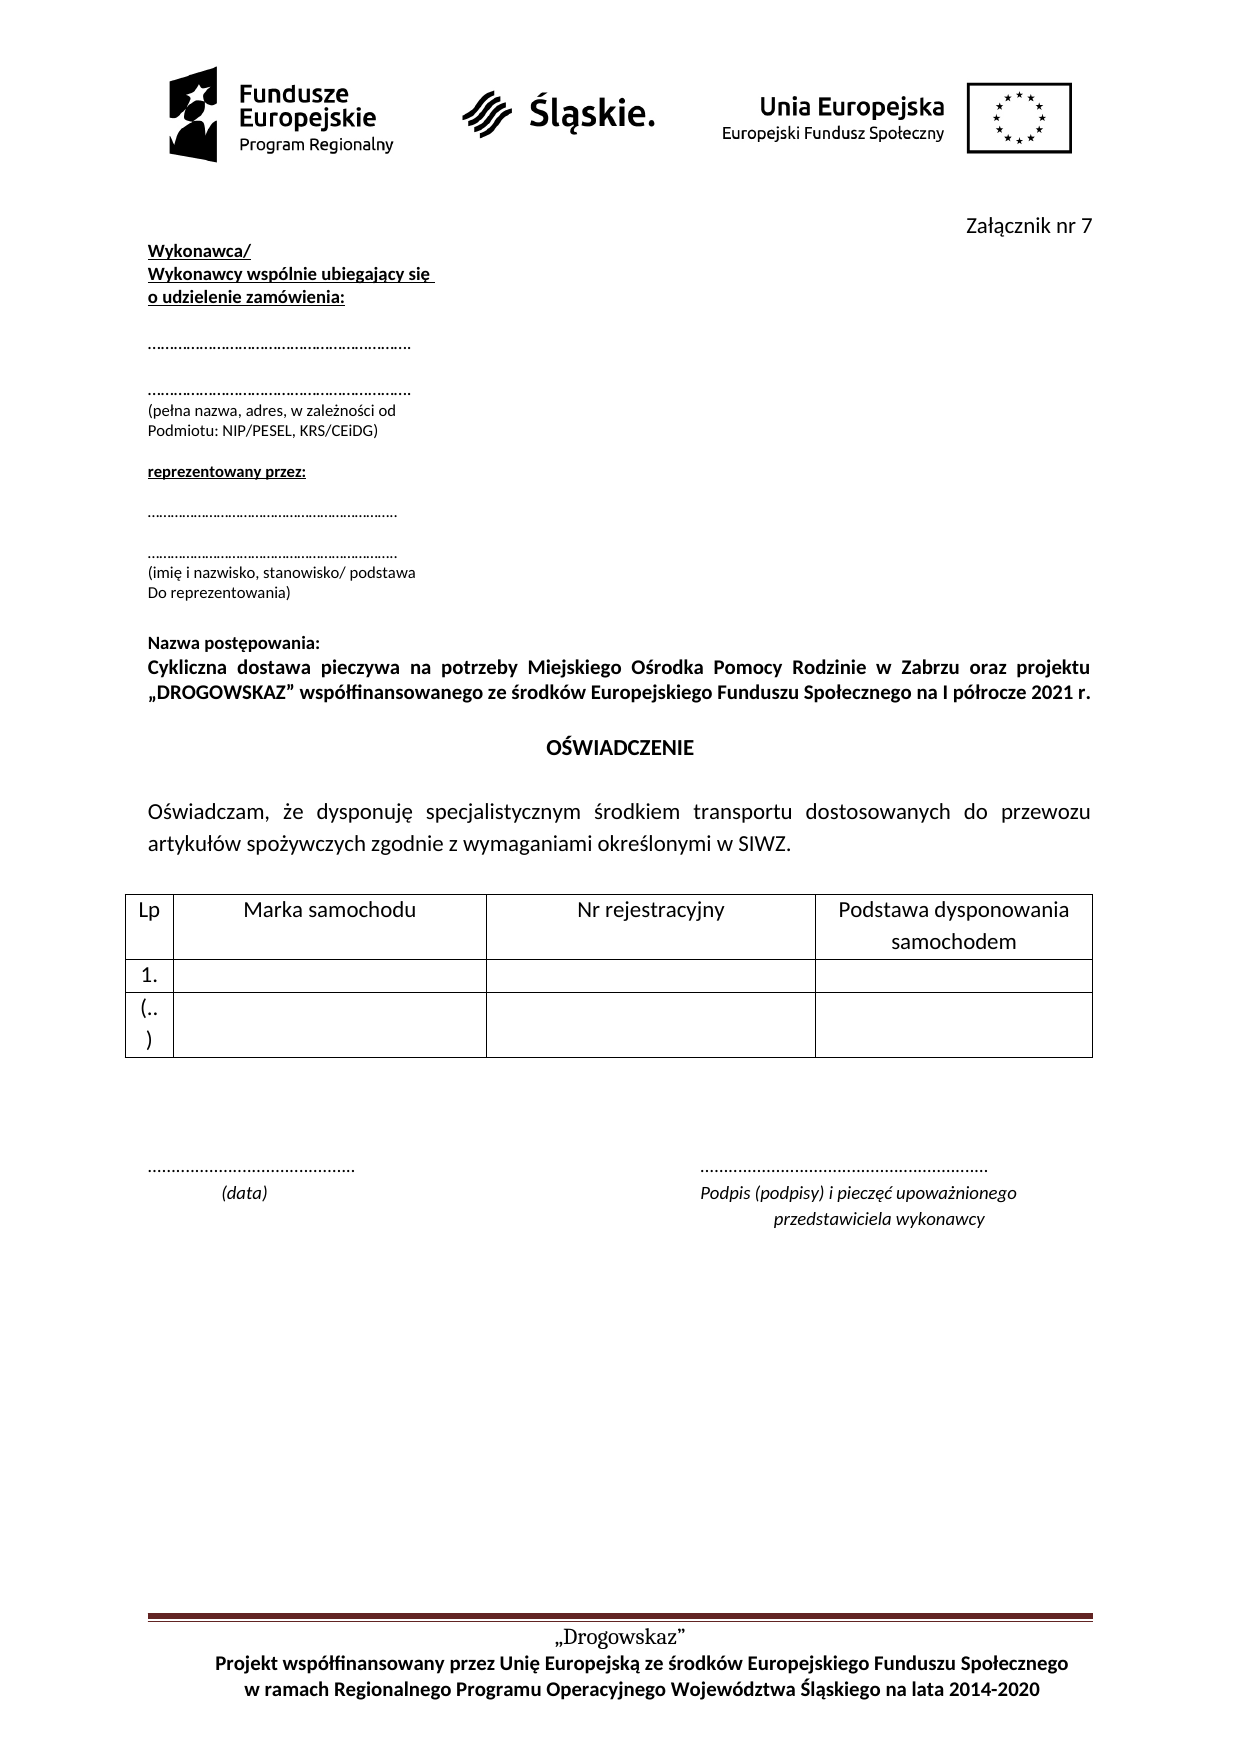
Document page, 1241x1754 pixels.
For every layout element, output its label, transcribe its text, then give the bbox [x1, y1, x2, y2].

table_cell 1. [126, 960, 173, 992]
text ……………………………………………………. [148, 377, 1093, 400]
table_cell [487, 993, 815, 1057]
table_header Podstawa dysponowania samochodem [816, 895, 1092, 959]
text Wykonawca/ [148, 239, 1093, 262]
text Do reprezentowania) [148, 583, 1093, 603]
table_header Nr rejestracyjny [487, 895, 815, 959]
text reprezentowany przez: [148, 461, 1093, 481]
text Podmiotu: NIP/PESEL, KRS/CEiDG) [148, 420, 1093, 441]
text o udzielenie zamówienia: [148, 285, 1093, 308]
text Nazwa postępowania: [148, 631, 1093, 654]
text ……………………………………………………….. [148, 502, 1093, 522]
table_cell [816, 960, 1092, 992]
table_cell [174, 960, 486, 992]
text Wykonawcy wspólnie ubiegający się [148, 262, 1093, 285]
table_cell (..) [126, 993, 173, 1057]
text (pełna nazwa, adres, w zależności od [148, 400, 1093, 420]
picture [147, 44, 1094, 184]
table_header Marka samochodu [174, 895, 486, 959]
text OŚWIADCZENIE [148, 733, 1093, 761]
text (data) Podpis (podpisy) i pieczęć upoważnionego przedstawiciela wykonawcy [221, 1181, 1093, 1230]
text Załącznik nr 7 [148, 212, 1093, 239]
text ............................................ ............................................................. [148, 1154, 1093, 1177]
text ……………………………………………………. [148, 331, 1093, 354]
table_cell [816, 993, 1092, 1057]
table_cell [174, 993, 486, 1057]
text (imię i nazwisko, stanowisko/ podstawa [148, 562, 1093, 583]
table_cell [487, 960, 815, 992]
table_header Lp [126, 895, 173, 959]
text Oświadczam, że dysponuję specjalistycznym środkiem transportu dostosowanych do przewozu artykułów spożywczych zgodnie z wymaganiami określonymi w SIWZ. [148, 797, 1093, 857]
text ……………………………………………………….. [148, 542, 1093, 562]
text Cykliczna dostawa pieczywa na potrzeby Miejskiego Ośrodka Pomocy Rodzinie w Zabrzu oraz projektu „DROGOWSKAZ” współfinansowanego ze środków Europejskiego Funduszu Społecznego na I półrocze 2021 r. [148, 654, 1093, 705]
